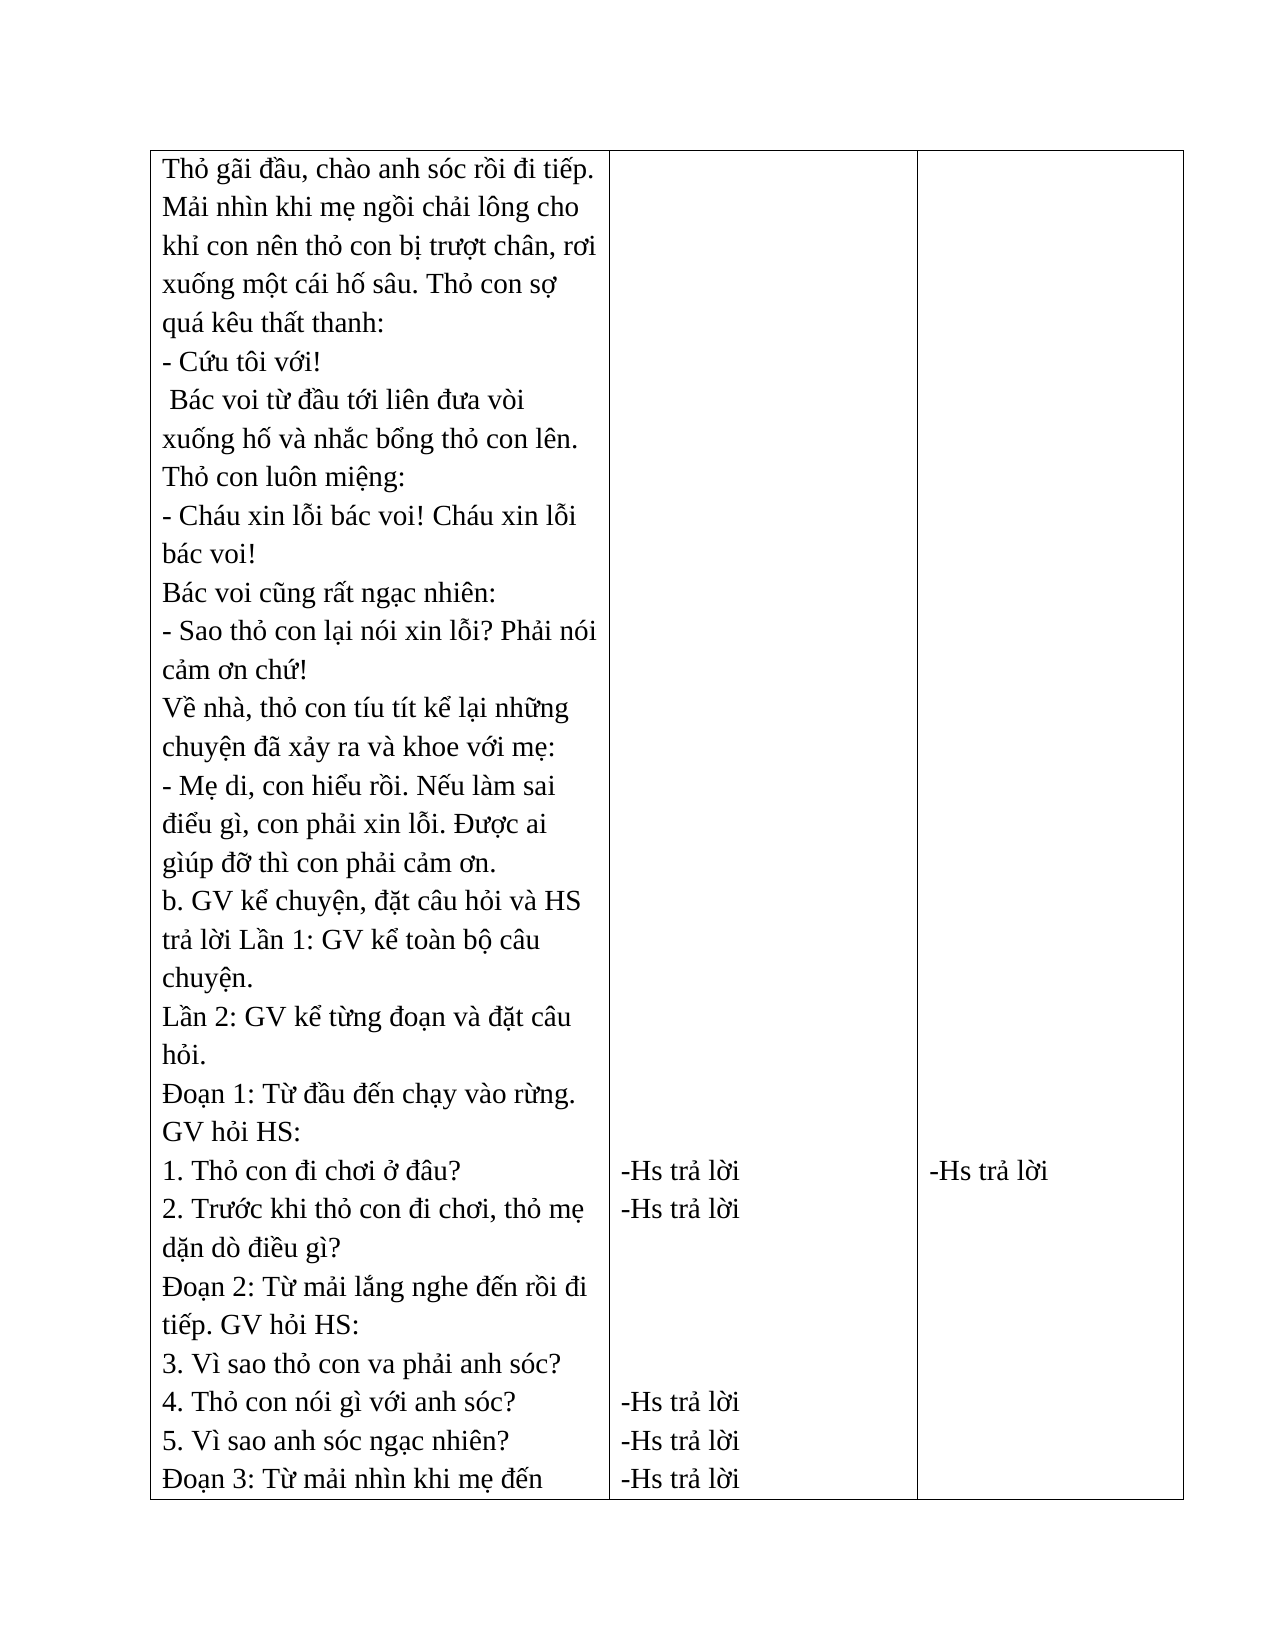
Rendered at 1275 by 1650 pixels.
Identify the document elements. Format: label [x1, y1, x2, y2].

table_header [610, 151, 917, 1499]
table_header [918, 151, 1183, 1499]
table_header [151, 151, 609, 1499]
